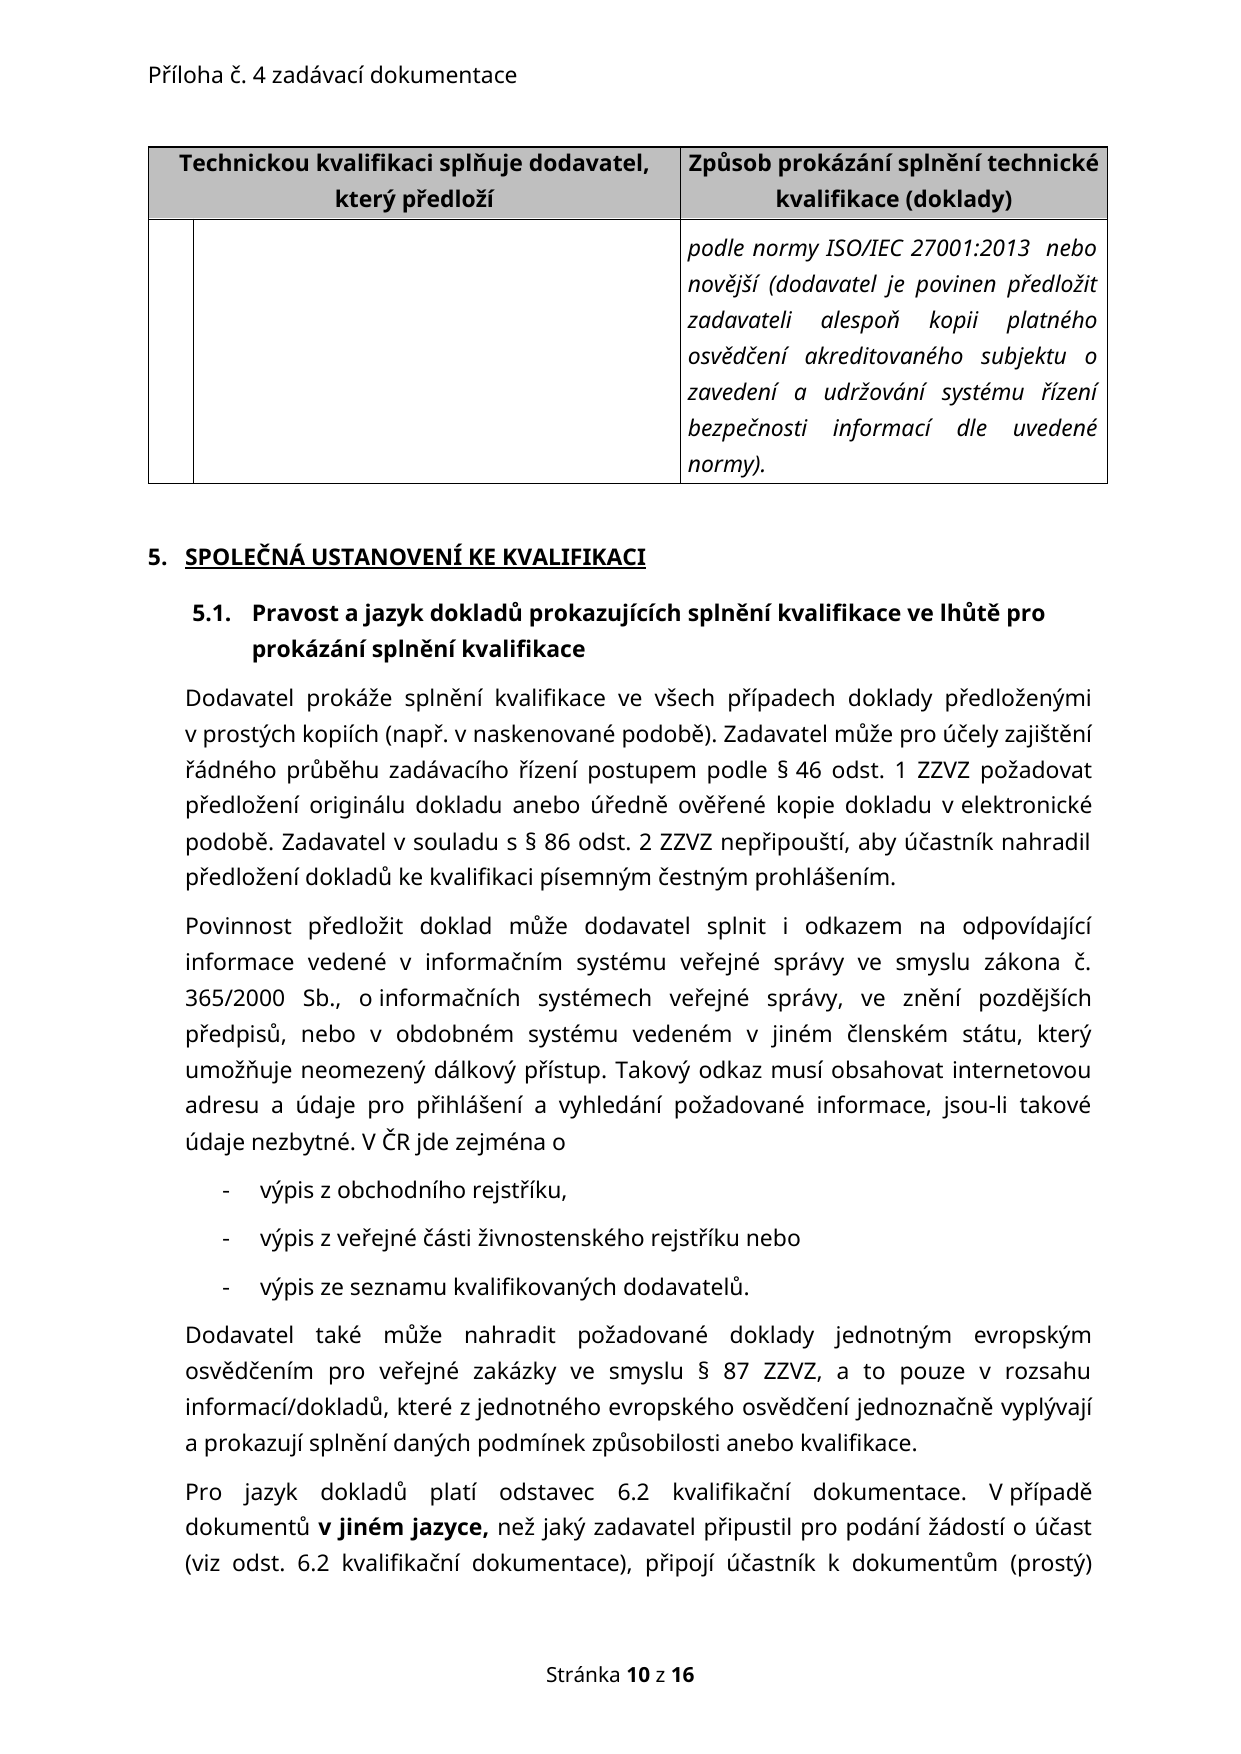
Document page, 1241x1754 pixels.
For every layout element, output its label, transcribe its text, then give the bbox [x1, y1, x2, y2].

subtitle výpis z obchodního rejstříku, [222, 1174, 1092, 1205]
subtitle Pravost a jazyk dokladů prokazujících splnění kvalifikace ve lhůtě pro prokázání splnění kvalifikace [192, 597, 1092, 664]
subtitle výpis ze seznamu kvalifikovaných dodavatelů. [222, 1271, 1092, 1302]
subtitle výpis z veřejné části živnostenského rejstříku nebo [222, 1222, 1092, 1253]
subtitle Dodavatel prokáže splnění kvalifikace ve všech případech doklady předloženými v prostých kopiích (např. v naskenované podobě). Zadavatel může pro účely zajištění řádného průběhu zadávacího řízení postupem podle § 46 odst. 1 ZZVZ požadovat předložení originálu dokladu anebo úředně ověřené kopie dokladu v elektronické podobě. Zadavatel v souladu s § 86 odst. 2 ZZVZ nepřipouští, aby účastník nahradil předložení dokladů ke kvalifikaci písemným čestným prohlášením. [185, 682, 1092, 893]
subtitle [185, 1475, 1092, 1578]
table_cell c) [149, 220, 193, 483]
table_header Technickou kvalifikaci splňuje dodavatel, který předloží [149, 148, 680, 218]
table_header Způsob prokázání splnění technické kvalifikace (doklady) [681, 148, 1107, 218]
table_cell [681, 220, 1107, 483]
subtitle Povinnost předložit doklad může dodavatel splnit i odkazem na odpovídající informace vedené v informačním systému veřejné správy ve smyslu zákona č. 365/2000 Sb., o informačních systémech veřejné správy, ve znění pozdějších předpisů, nebo v obdobném systému vedeném v jiném členském státu, který umožňuje neomezený dálkový přístup. Takový odkaz musí obsahovat internetovou adresu a údaje pro přihlášení a vyhledání požadované informace, jsou-li takové údaje nezbytné. V ČR jde zejména o [185, 910, 1092, 1157]
subtitle Dodavatel také může nahradit požadované doklady jednotným evropským osvědčením pro veřejné zakázky ve smyslu § 87 ZZVZ, a to pouze v rozsahu informací/dokladů, které z jednotného evropského osvědčení jednoznačně vyplývají a prokazují splnění daných podmínek způsobilosti anebo kvalifikace. [185, 1319, 1092, 1458]
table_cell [194, 220, 680, 483]
subtitle SPOLEČNÁ USTANOVENÍ KE KVALIFIKACI [148, 541, 1092, 572]
